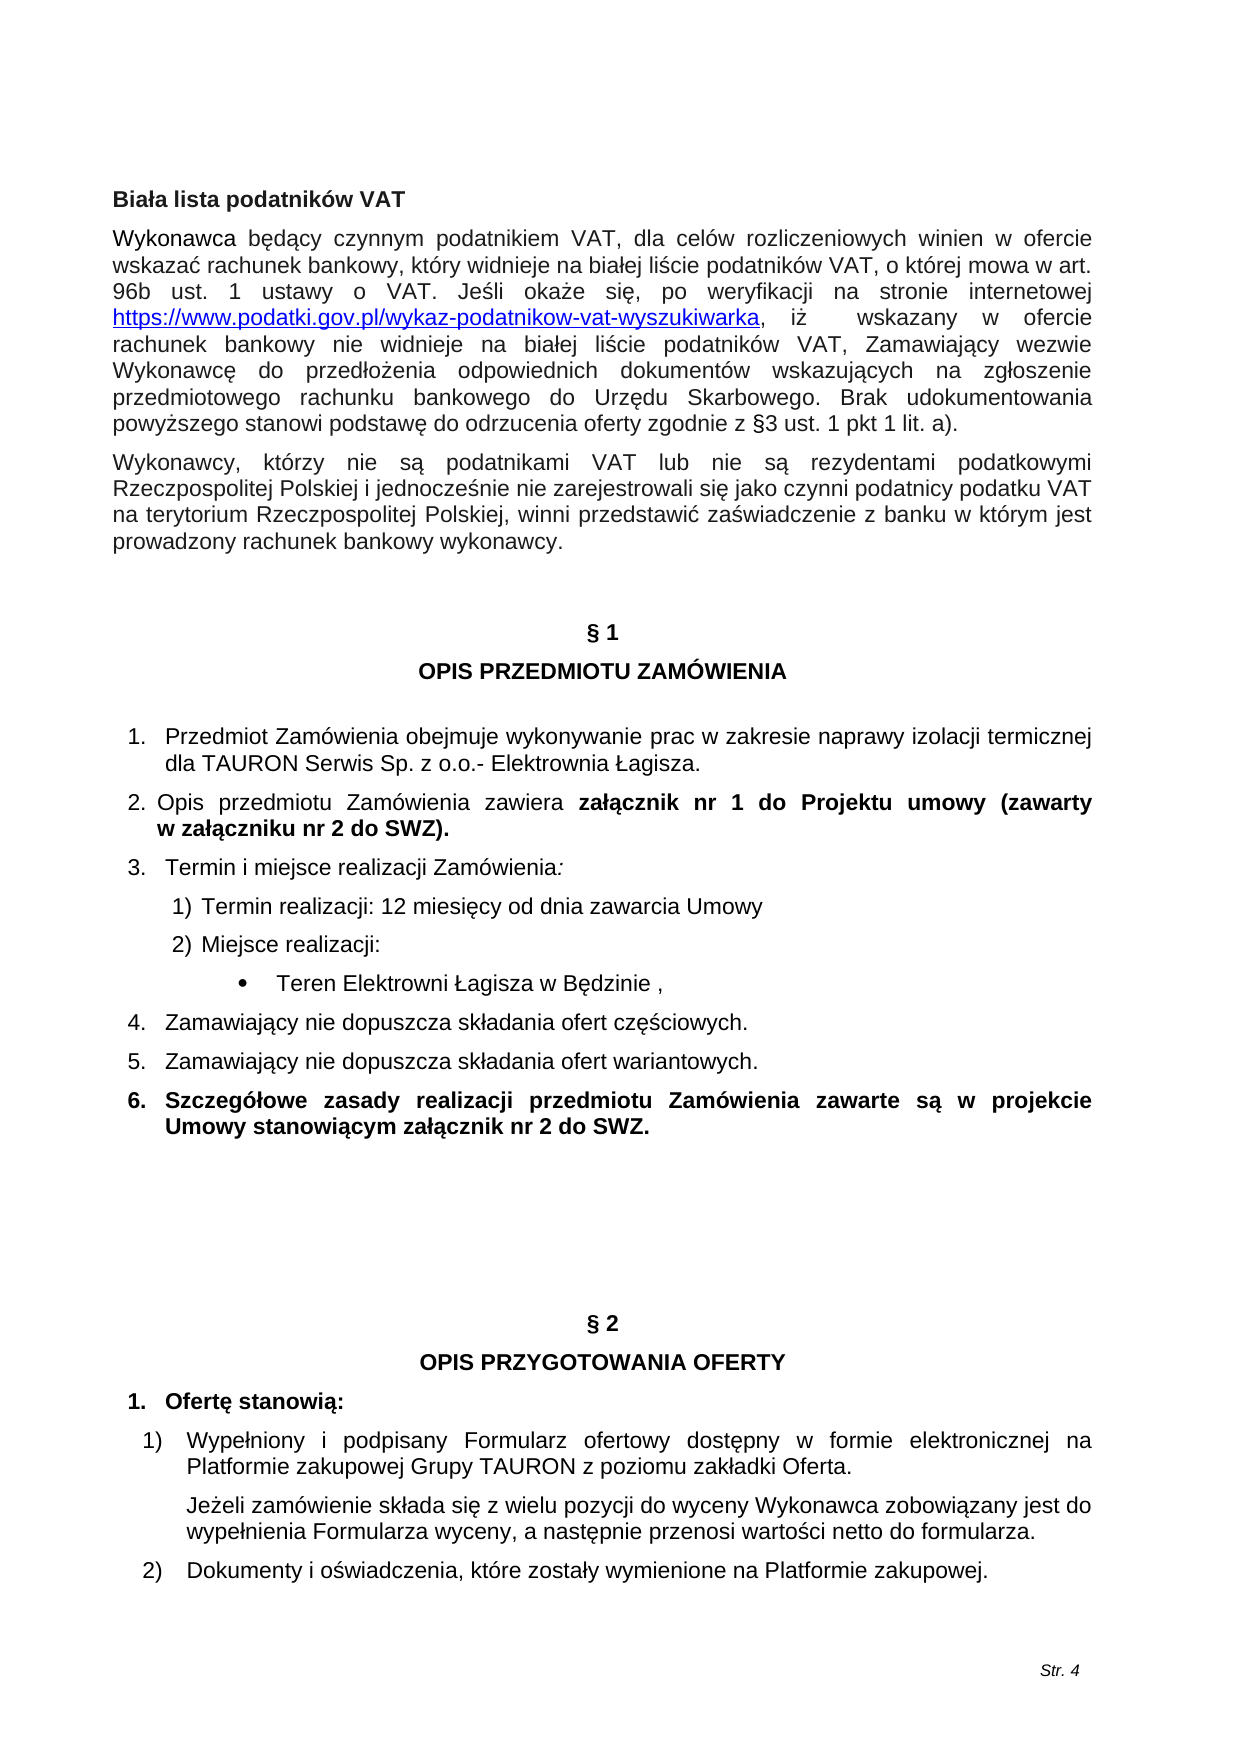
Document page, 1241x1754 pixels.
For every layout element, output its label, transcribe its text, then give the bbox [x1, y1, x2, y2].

list Opis przedmiotu Zamówienia zawiera załącznik nr 1 do Projektu umowy (zawarty w załączniku nr 2 do SWZ). [127, 788, 1093, 841]
list Dokumenty i oświadczenia, które zostały wymienione na Platformie zakupowej. [142, 1557, 1093, 1583]
list Zamawiający nie dopuszcza składania ofert wariantowych. [127, 1048, 1093, 1074]
list Miejsce realizacji: [172, 931, 1093, 958]
list Wypełniony i podpisany Formularz ofertowy dostępny w formie elektronicznej na Platformie zakupowej Grupy TAURON z poziomu zakładki Oferta. [142, 1427, 1093, 1479]
list Szczegółowe zasady realizacji przedmiotu Zamówienia zawarte są w projekcie Umowy stanowiącym załącznik nr 2 do SWZ. [127, 1087, 1093, 1139]
list Ofertę stanowią: [127, 1388, 1093, 1414]
subtitle OPIS PRZYGOTOWANIA OFERTY [112, 1349, 1093, 1375]
list Teren Elektrowni Łagisza w Będzinie , [239, 970, 1093, 997]
text Jeżeli zamówienie składa się z wielu pozycji do wyceny Wykonawca zobowiązany jest do wypełnienia Formularza wyceny, a następnie przenosi wartości netto do formularza. [186, 1492, 1093, 1545]
list Termin i miejsce realizacji Zamówienia: [127, 854, 1093, 880]
list Zamawiający nie dopuszcza składania ofert częściowych. [127, 1009, 1093, 1036]
text § 1 [112, 619, 1093, 646]
text § 2 [112, 1310, 1093, 1337]
text Wykonawca będący czynnym podatnikiem VAT, dla celów rozliczeniowych winien w ofercie wskazać rachunek bankowy, który widnieje na białej liście podatników VAT, o której mowa w art. 96b ust. 1 ustawy o VAT. Jeśli okaże się, po weryfikacji na stronie internetowej https://www.podatki.gov.pl/wykaz-podatnikow-vat-wyszukiwarka, iż wskazany w ofercie rachunek bankowy nie widnieje na białej liście podatników VAT, Zamawiający wezwie Wykonawcę do przedłożenia odpowiednich dokumentów wskazujących na zgłoszenie przedmiotowego rachunku bankowego do Urzędu Skarbowego. Brak udokumentowania powyższego stanowi podstawę do odrzucenia oferty zgodnie z §3 ust. 1 pkt 1 lit. a). [112, 225, 1093, 436]
text Biała lista podatników VAT [112, 186, 1093, 213]
text Wykonawcy, którzy nie są podatnikami VAT lub nie są rezydentami podatkowymi Rzeczpospolitej Polskiej i jednocześnie nie zarejestrowali się jako czynni podatnicy podatku VAT na terytorium Rzeczpospolitej Polskiej, winni przedstawić zaświadczenie z banku w którym jest prowadzony rachunek bankowy wykonawcy. [112, 449, 1093, 554]
list Termin realizacji: 12 miesięcy od dnia zawarcia Umowy [172, 893, 1093, 919]
list Przedmiot Zamówienia obejmuje wykonywanie prac w zakresie naprawy izolacji termicznej dla TAURON Serwis Sp. z o.o.- Elektrownia Łagisza. [127, 723, 1093, 776]
subtitle OPIS PRZEDMIOTU ZAMÓWIENIA [112, 658, 1093, 684]
